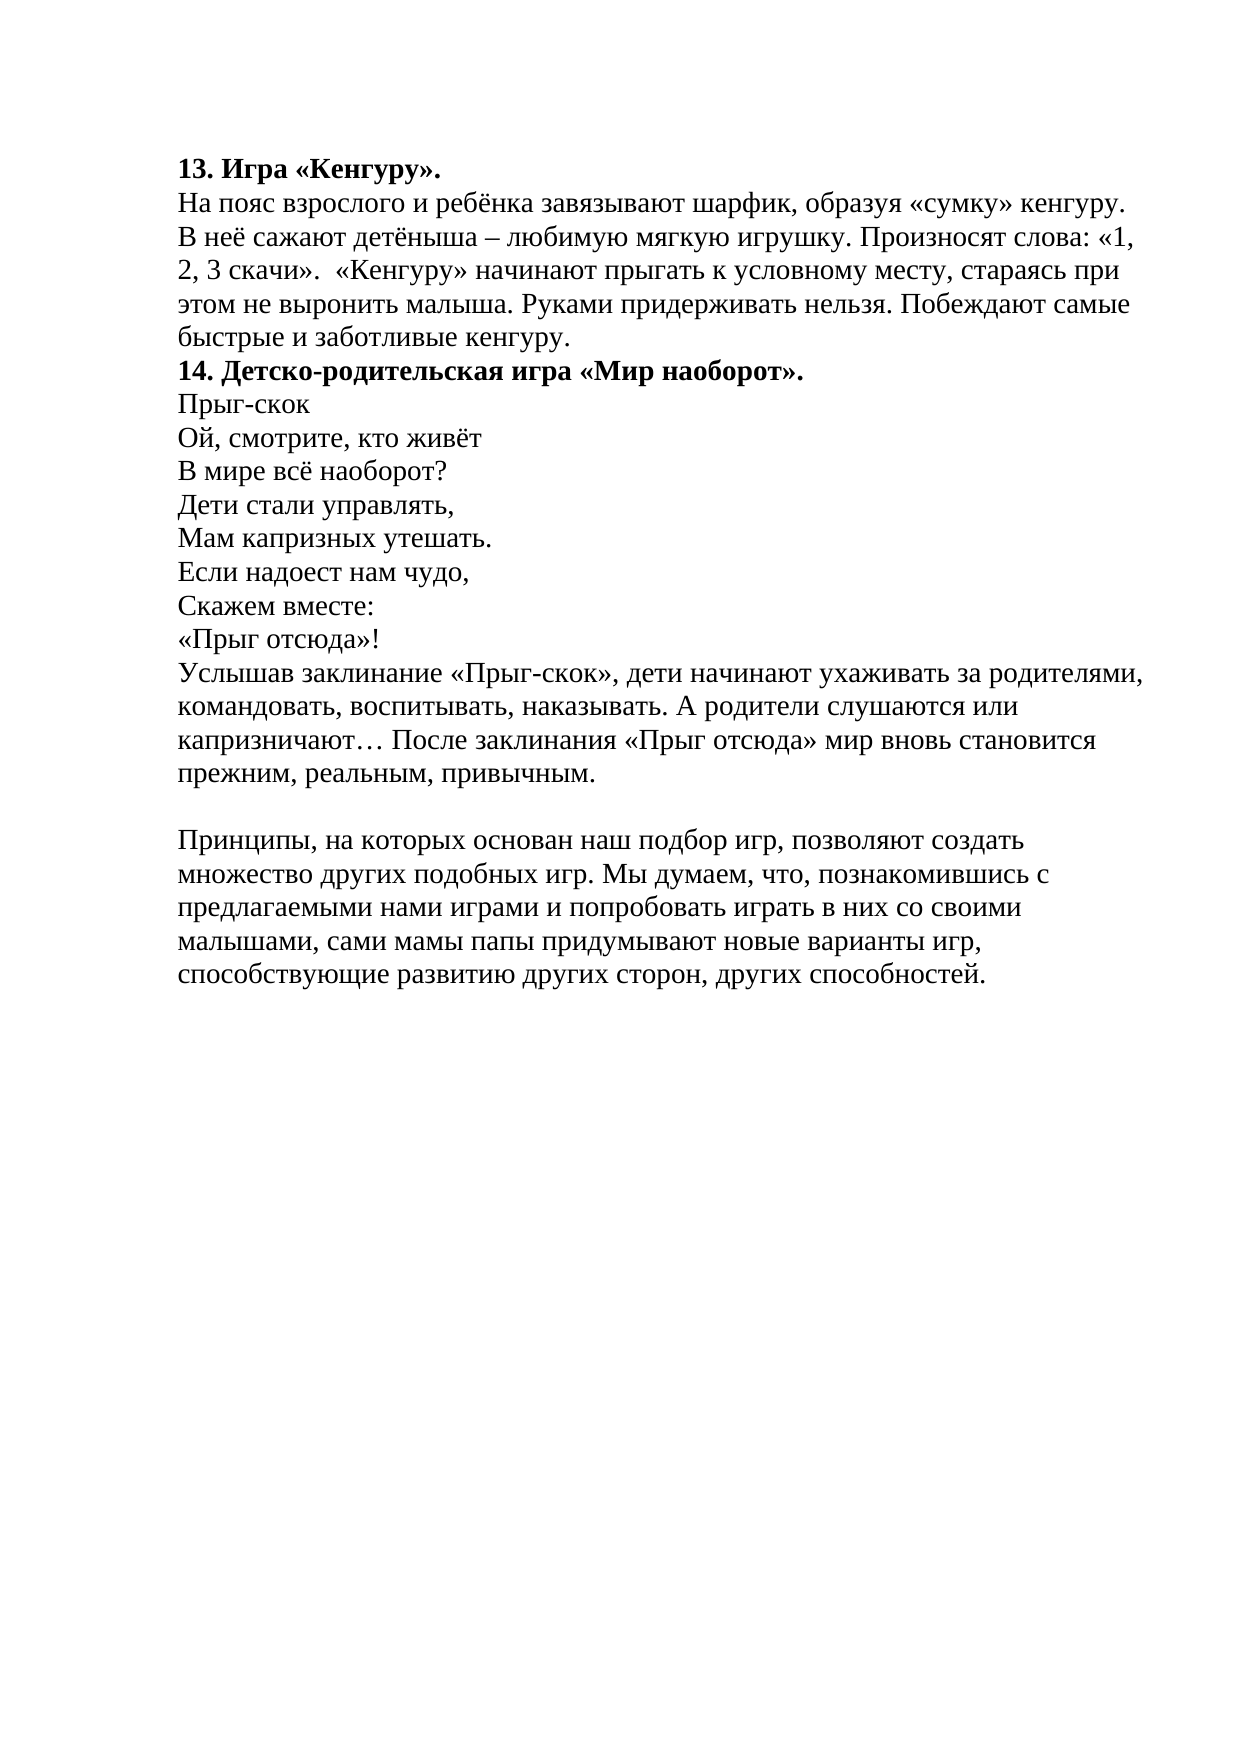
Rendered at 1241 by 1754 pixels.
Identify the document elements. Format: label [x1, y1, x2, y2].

text [177, 118, 1152, 990]
